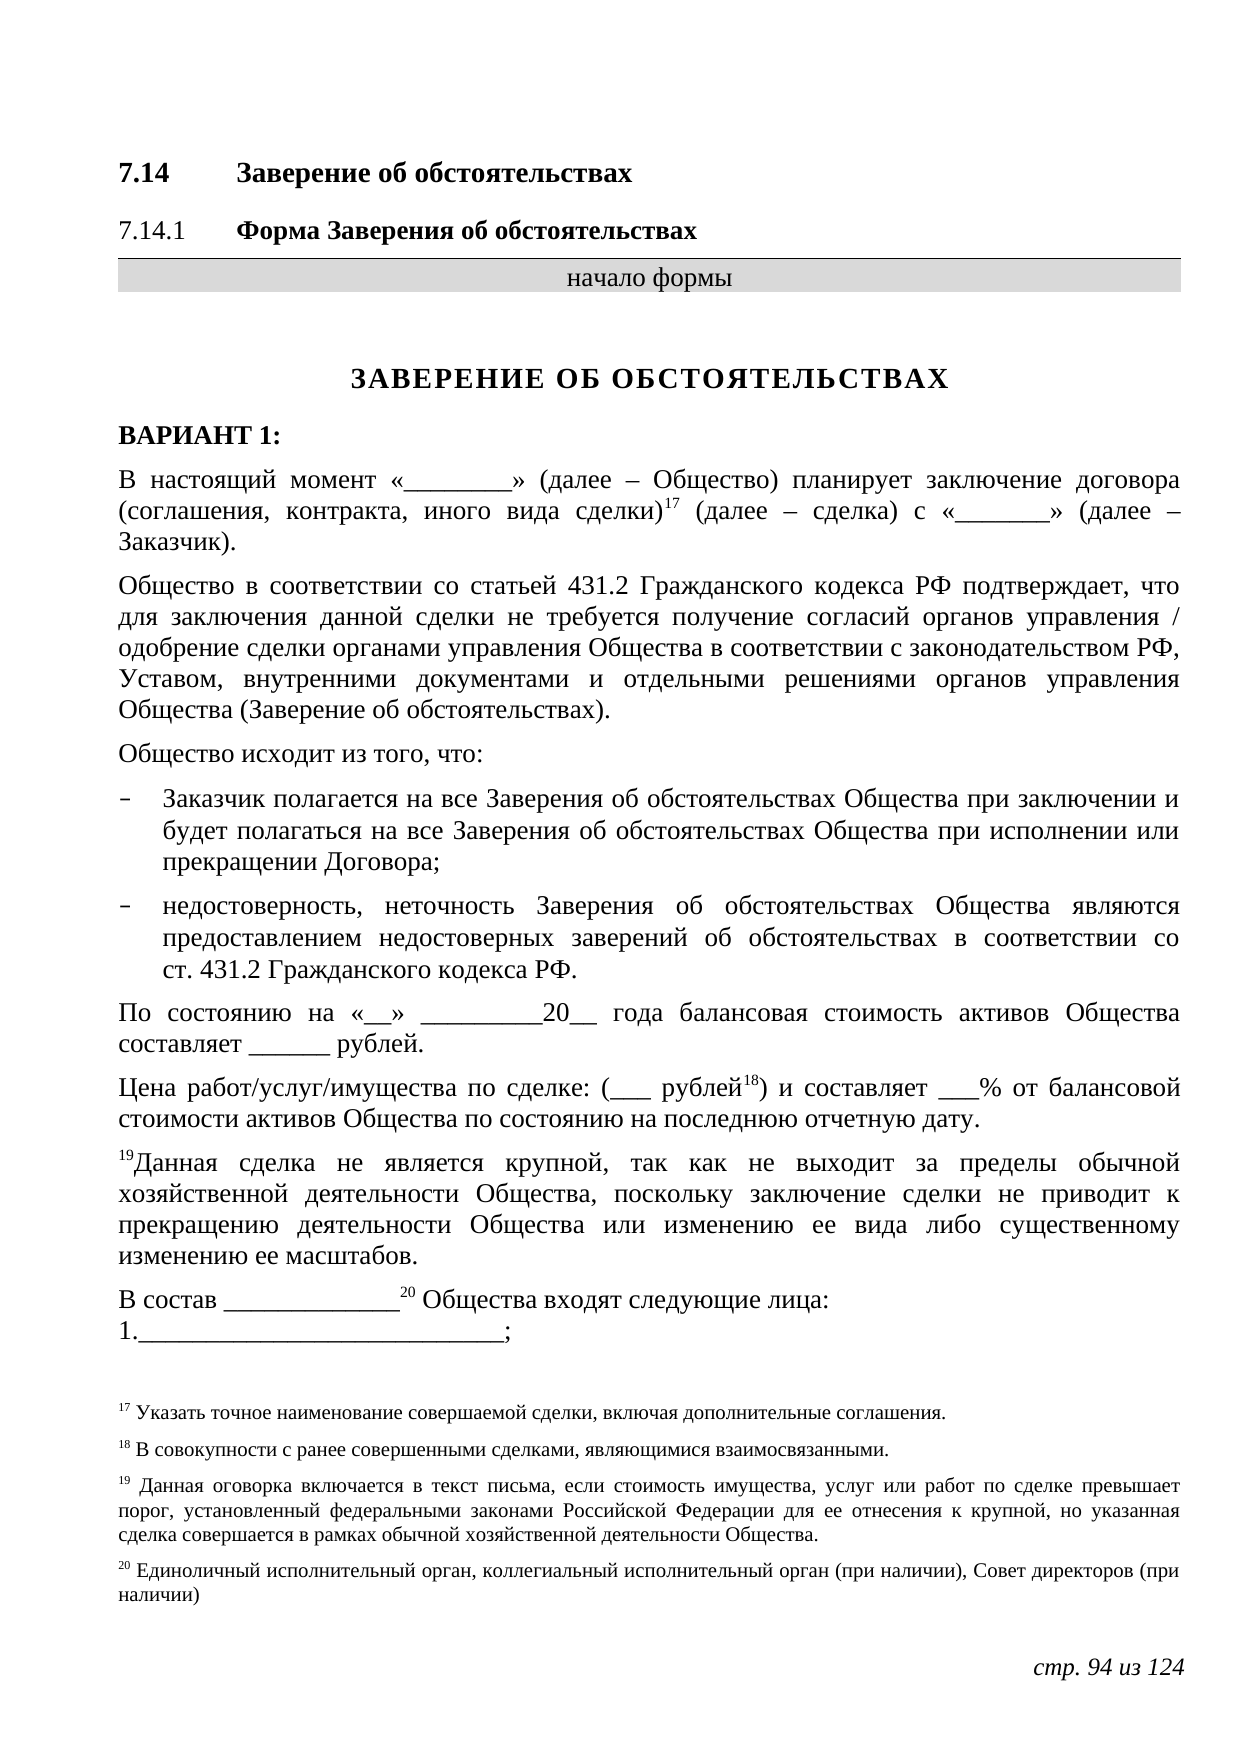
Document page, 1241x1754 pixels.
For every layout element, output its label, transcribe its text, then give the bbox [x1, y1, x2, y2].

subtitle Заверение об обстоятельствах [118, 156, 1181, 189]
text По состоянию на «__» _________20__ года балансовая стоимость активов Общества составляет ______ рублей. [118, 996, 1181, 1059]
list Заказчик полагается на все Заверения об обстоятельствах Общества при заключении и будет полагаться на все Заверения об обстоятельствах Общества при исполнении или прекращении Договора; [118, 781, 1181, 876]
text В состав _____________ Общества входят следующие лица: [118, 1283, 1181, 1314]
text Данная сделка не является крупной, так как не выходит за пределы обычной хозяйственной деятельности Общества, поскольку заключение сделки не приводит к прекращению деятельности Общества или изменению ее вида либо существенному изменению ее масштабов. [118, 1146, 1181, 1271]
text Общество в соответствии со статьей 431.2 Гражданского кодекса РФ подтверждает, что для заключения данной сделки не требуется получение согласий органов управления / одобрение сделки органами управления Общества в соответствии с законодательством РФ, Уставом, внутренними документами и отдельными решениями органов управления Общества (Заверение об обстоятельствах). [118, 569, 1181, 724]
text Общество исходит из того, что: [118, 737, 1181, 768]
text 1.___________________________; [118, 1314, 1181, 1345]
text Цена работ/услуг/имущества по сделке: (___ рублей) и составляет ___% от балансовой стоимости активов Общества по состоянию на последнюю отчетную дату. [118, 1071, 1181, 1133]
text В настоящий момент «________» (далее – Общество) планирует заключение договора (соглашения, контракта, иного вида сделки) (далее – сделка) с «_______» (далее – Заказчик). [118, 463, 1181, 556]
text Заверение об обстоятельствах [118, 361, 1181, 394]
text ВАРИАНТ 1: [118, 419, 1181, 450]
list недостоверность, неточность Заверения об обстоятельствах Общества являются предоставлением недостоверных заверений об обстоятельствах в соответствии со ст. 431.2 Гражданского кодекса РФ. [118, 888, 1181, 984]
list Форма Заверения об обстоятельствах [118, 214, 1181, 245]
text начало формы [118, 259, 1181, 292]
